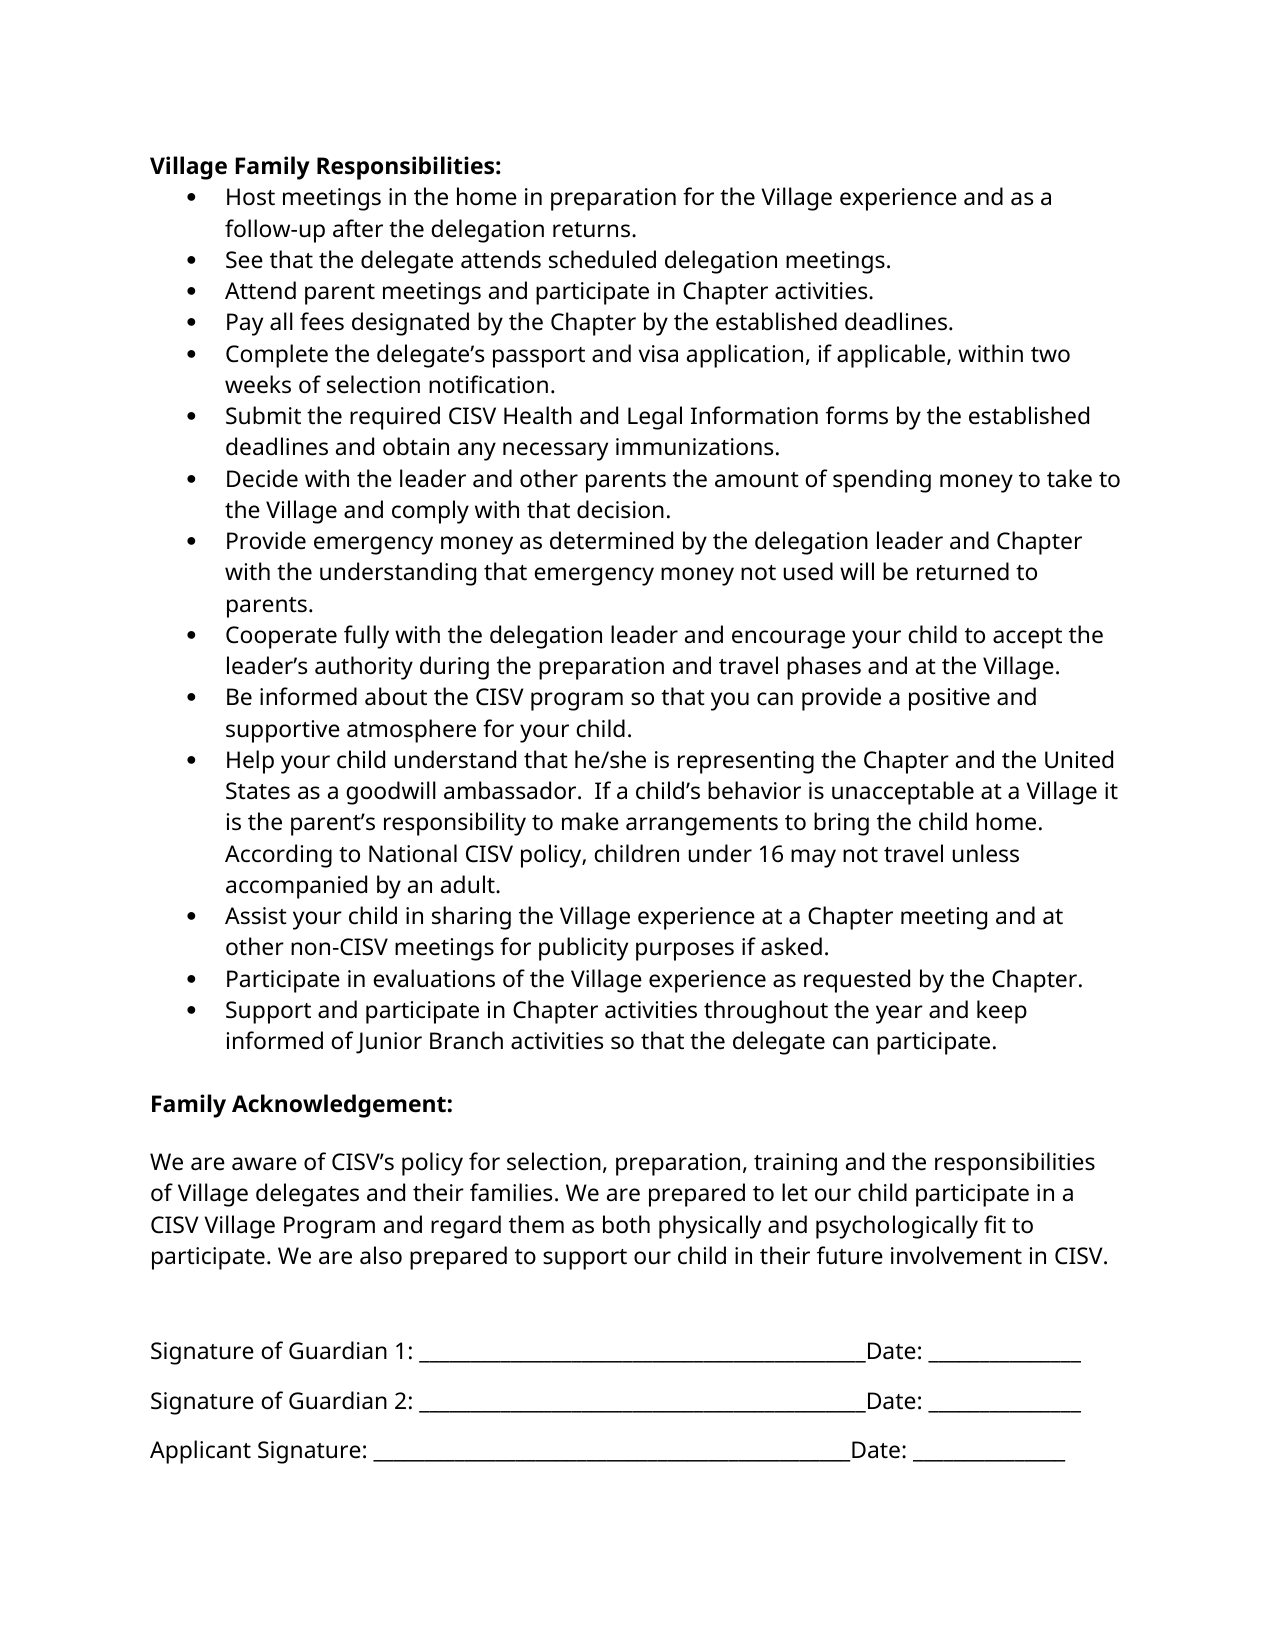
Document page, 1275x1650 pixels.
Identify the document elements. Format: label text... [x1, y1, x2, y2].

list Decide with the leader and other parents the amount of spending money to take to the Village and comply with that decision. [187, 462, 1125, 525]
list Cooperate fully with the delegation leader and encourage your child to accept the leader’s authority during the preparation and travel phases and at the Village. [187, 619, 1125, 681]
text Family Acknowledgement: [150, 1087, 1125, 1119]
list Be informed about the CISV program so that you can provide a positive and supportive atmosphere for your child. [187, 681, 1125, 744]
list Submit the required CISV Health and Legal Information forms by the established deadlines and obtain any necessary immunizations. [187, 400, 1125, 462]
list Support and participate in Chapter activities throughout the year and keep informed of Junior Branch activities so that the delegate can participate. [187, 994, 1125, 1056]
list Participate in evaluations of the Village experience as requested by the Chapter. [187, 962, 1125, 994]
text Applicant Signature: _______________________________________________Date: _______________ [150, 1434, 1125, 1466]
text Village Family Responsibilities: [150, 150, 1125, 181]
text We are aware of CISV’s policy for selection, preparation, training and the responsibilities of Village delegates and their families. We are prepared to let our child participate in a CISV Village Program and regard them as both physically and psychologically fit to participate. We are also prepared to support our child in their future involvement in CISV. [150, 1146, 1113, 1271]
list Assist your child in sharing the Village experience at a Chapter meeting and at other non-CISV meetings for publicity purposes if asked. [187, 900, 1125, 962]
text Signature of Guardian 1: ____________________________________________Date: _______________ [150, 1335, 1125, 1367]
list Attend parent meetings and participate in Chapter activities. [187, 275, 1125, 306]
list See that the delegate attends scheduled delegation meetings. [187, 244, 1125, 275]
list Pay all fees designated by the Chapter by the established deadlines. [187, 306, 1125, 337]
list Host meetings in the home in preparation for the Village experience and as a follow-up after the delegation returns. [187, 181, 1125, 244]
text Signature of Guardian 2: ____________________________________________Date: _______________ [150, 1385, 1125, 1416]
list Complete the delegate’s passport and visa application, if applicable, within two weeks of selection notification. [187, 337, 1125, 400]
list Provide emergency money as determined by the delegation leader and Chapter with the understanding that emergency money not used will be returned to parents. [187, 525, 1125, 619]
list Help your child understand that he/she is representing the Chapter and the United States as a goodwill ambassador. If a child’s behavior is unacceptable at a Village it is the parent’s responsibility to make arrangements to bring the child home. According to National CISV policy, children under 16 may not travel unless accompanied by an adult. [187, 744, 1125, 900]
